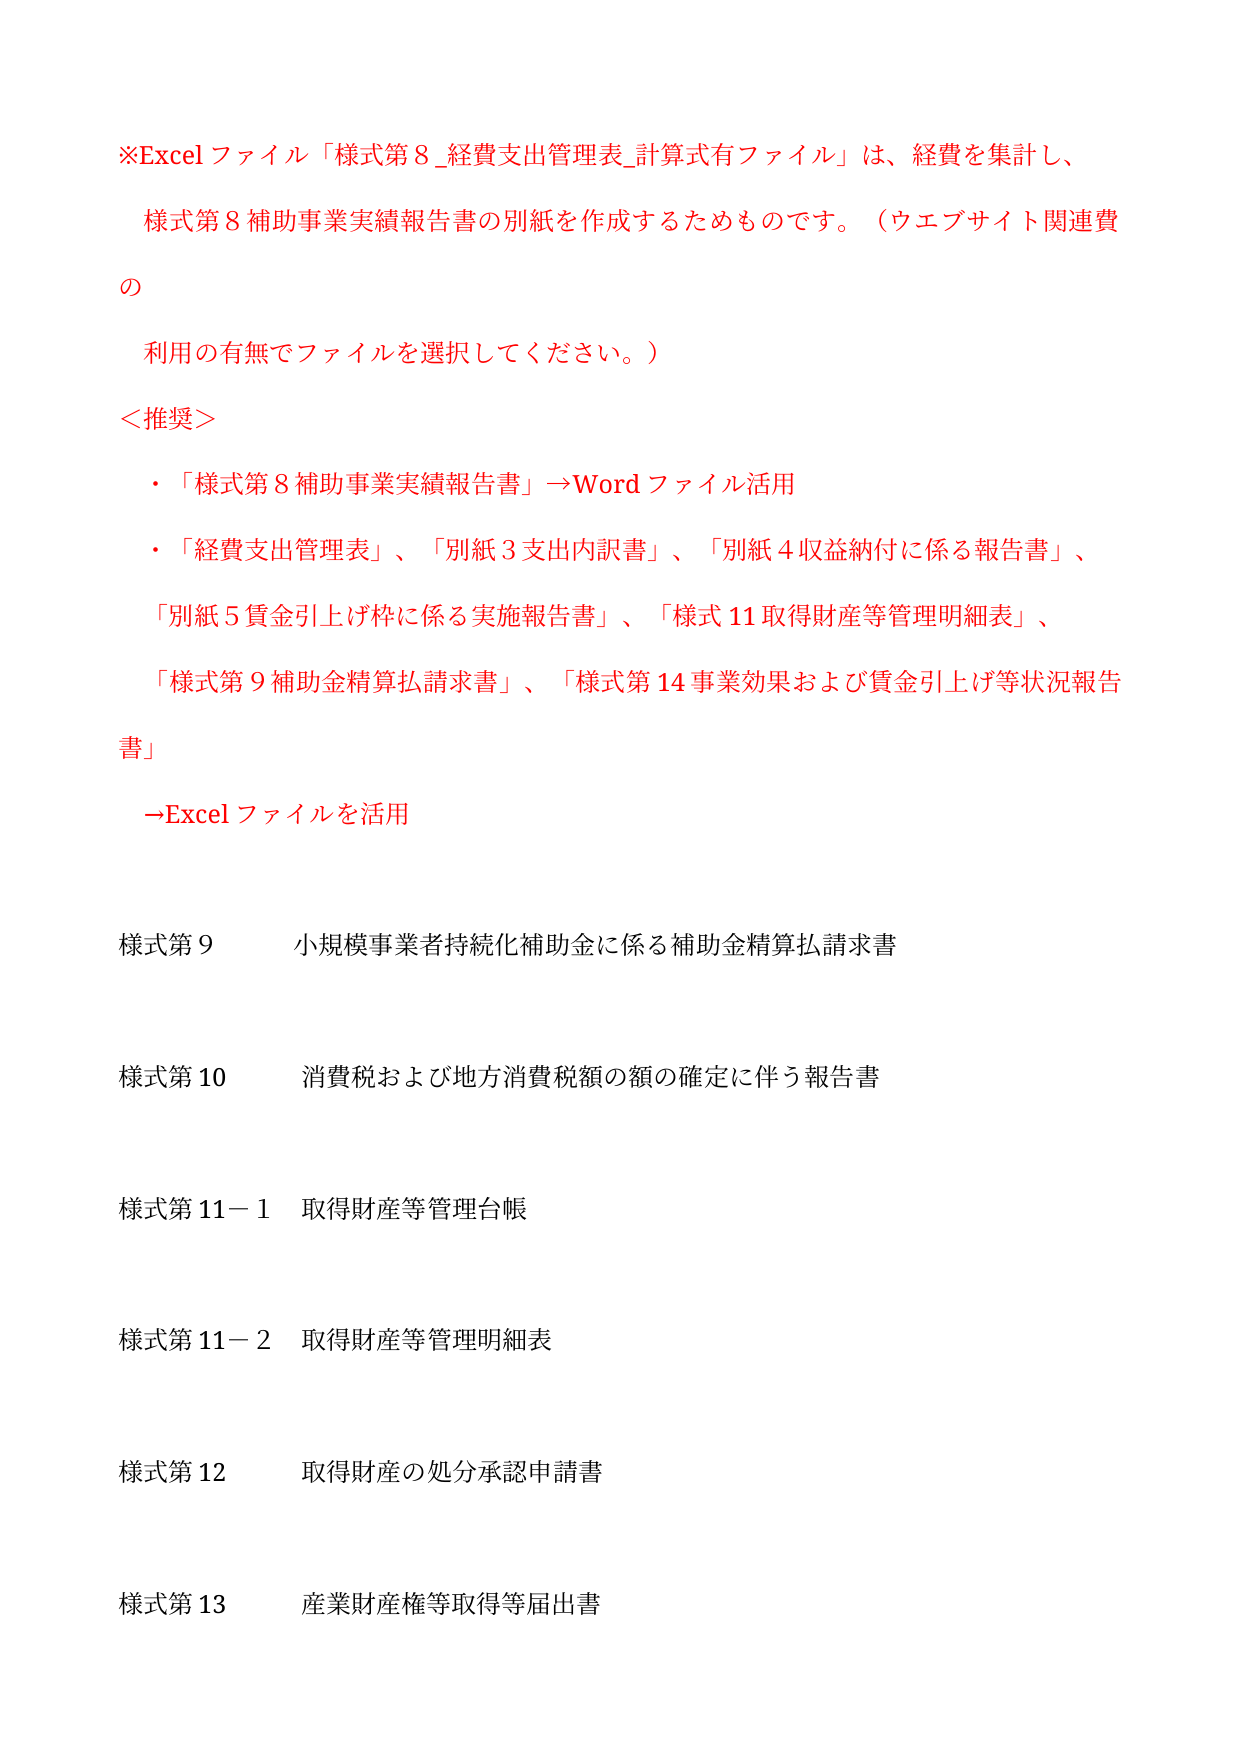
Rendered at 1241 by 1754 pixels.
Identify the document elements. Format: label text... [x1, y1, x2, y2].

text ・「様式第８補助事業実績報告書」→Wordファイル活用 [118, 450, 1122, 516]
text ・「経費支出管理表」、「別紙３支出内訳書」、「別紙４収益納付に係る報告書」、 [118, 516, 1122, 582]
text 様式第９ 小規模事業者持続化補助金に係る補助金精算払請求書 [118, 911, 1122, 977]
text 「別紙５賃金引上げ枠に係る実施報告書」、「様式11取得財産等管理明細表」、 [118, 582, 1122, 648]
text 様式第11－２ 取得財産等管理明細表 [118, 1306, 1122, 1372]
text ※Excelファイル「様式第８_経費支出管理表_計算式有ファイル」は、経費を集計し、 [118, 121, 1122, 187]
text 様式第10 消費税および地方消費税額の額の確定に伴う報告書 [118, 1043, 1122, 1109]
text 様式第８補助事業実績報告書の別紙を作成するためものです。（ウエブサイト関連費の [118, 187, 1122, 319]
text 「様式第９補助金精算払請求書」、「様式第14事業効果および賃金引上げ等状況報告書」 [118, 648, 1122, 779]
text 様式第12 取得財産の処分承認申請書 [118, 1438, 1122, 1504]
text 様式第11－１ 取得財産等管理台帳 [118, 1174, 1122, 1240]
text 利用の有無でファイルを選択してください。） [118, 319, 1122, 384]
text →Excelファイルを活用 [118, 779, 1122, 845]
text 様式第13 産業財産権等取得等届出書 [118, 1569, 1122, 1635]
text ＜推奨＞ [118, 384, 1122, 450]
